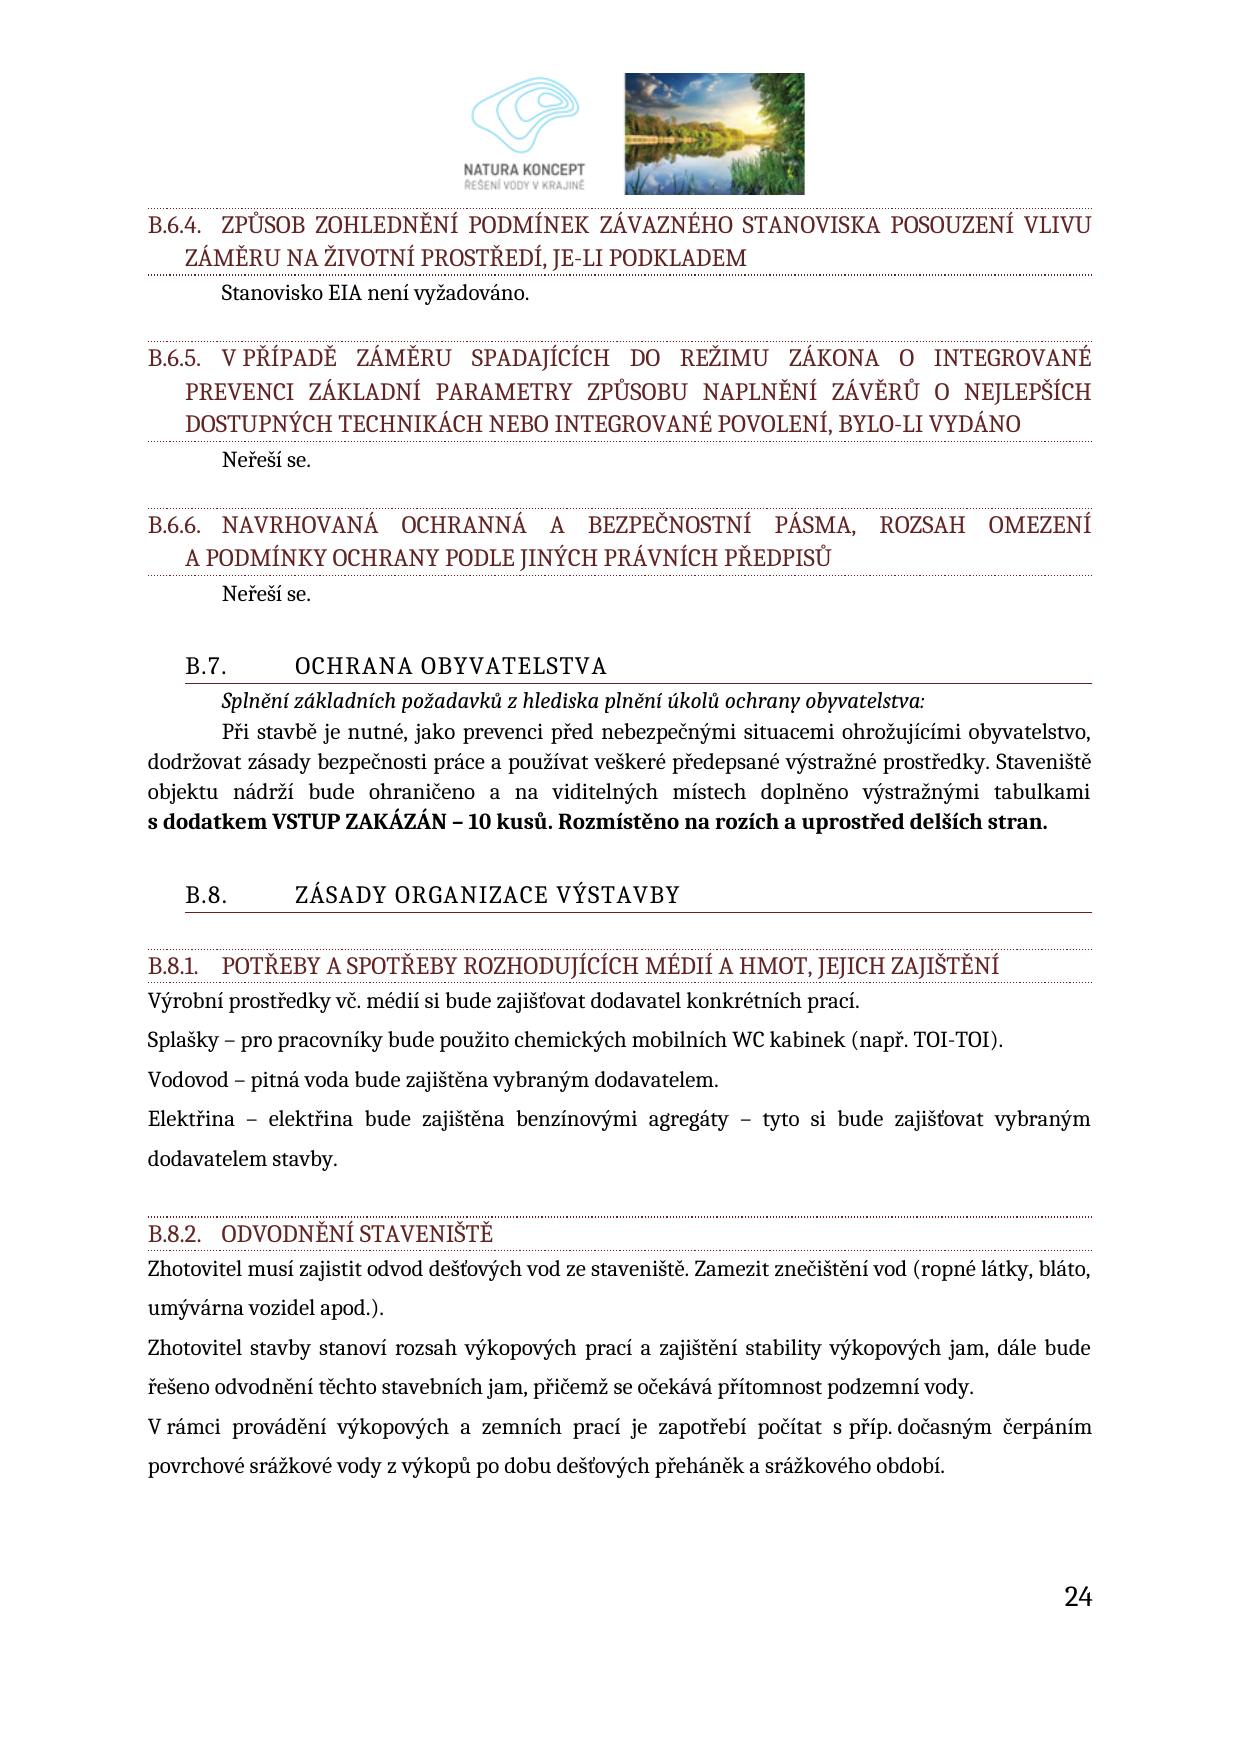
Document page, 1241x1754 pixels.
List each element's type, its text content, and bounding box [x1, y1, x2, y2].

picture [453, 73, 805, 195]
subtitle způsob zohlednění podmínek závazného stanoviska posouzení vlivu záměru na životní prostředí, je-li podkladem [148, 207, 1092, 276]
text Zhotovitel stavby stanoví rozsah výkopových prací a zajištění stability výkopových jam, dále bude řešeno odvodnění těchto stavebních jam, přičemž se očekává přítomnost podzemní vody. [148, 1334, 1092, 1400]
subtitle Zásady organizace výstavby [185, 881, 1092, 912]
subtitle potřeby a spotřeby rozhodujících médií a hmot, jejich zajištění [148, 948, 1092, 983]
text Neřeší se. [148, 580, 1092, 607]
text Stanovisko EIA není vyžadováno. [148, 280, 1092, 306]
text V rámci provádění výkopových a zemních prací je zapotřebí počítat s příp. dočasným čerpáním povrchové srážkové vody z výkopů po dobu dešťových přeháněk a srážkového období. [148, 1413, 1092, 1479]
text Vodovod – pitná voda bude zajištěna vybraným dodavatelem. [148, 1067, 1092, 1093]
text Elektřina – elektřina bude zajištěna benzínovými agregáty – tyto si bude zajišťovat vybraným dodavatelem stavby. [148, 1106, 1092, 1172]
subtitle odvodnění staveniště [148, 1216, 1092, 1251]
text Výrobní prostředky vč. médií si bude zajišťovat dodavatel konkrétních prací. [148, 988, 1092, 1014]
text Splašky – pro pracovníky bude použito chemických mobilních WC kabinek (např. TOI-TOI). [148, 1027, 1092, 1053]
subtitle navrhovaná ochranná a bezpečnostní pásma, rozsah omezení a podmínky ochrany podle jiných právních předpisů [148, 508, 1092, 576]
text Splnění základních požadavků z hlediska plnění úkolů ochrany obyvatelstva: [148, 688, 1092, 715]
text Při stavbě je nutné, jako prevenci před nebezpečnými situacemi ohrožujícími obyvatelstvo, dodržovat zásady bezpečnosti práce a používat veškeré předepsané výstražné prostředky. Staveniště objektu nádrží bude ohraničeno a na viditelných místech doplněno výstražnými tabulkami s dodatkem VSTUP ZAKÁZÁN – 10 kusů. Rozmístěno na rozích a uprostřed delších stran. [148, 718, 1092, 836]
text Zhotovitel musí zajistit odvod dešťových vod ze staveniště. Zamezit znečištění vod (ropné látky, bláto, umývárna vozidel apod.). [148, 1256, 1092, 1321]
subtitle Ochrana obyvatelstva [185, 652, 1092, 683]
text Neřeší se. [148, 447, 1092, 473]
subtitle v případě záměru spadajících do režimu zákona o integrované prevenci základní parametry způsobu naplnění závěrů o nejlepších dostupných technikách nebo integrované povolení, bylo-li vydáno [148, 341, 1092, 442]
